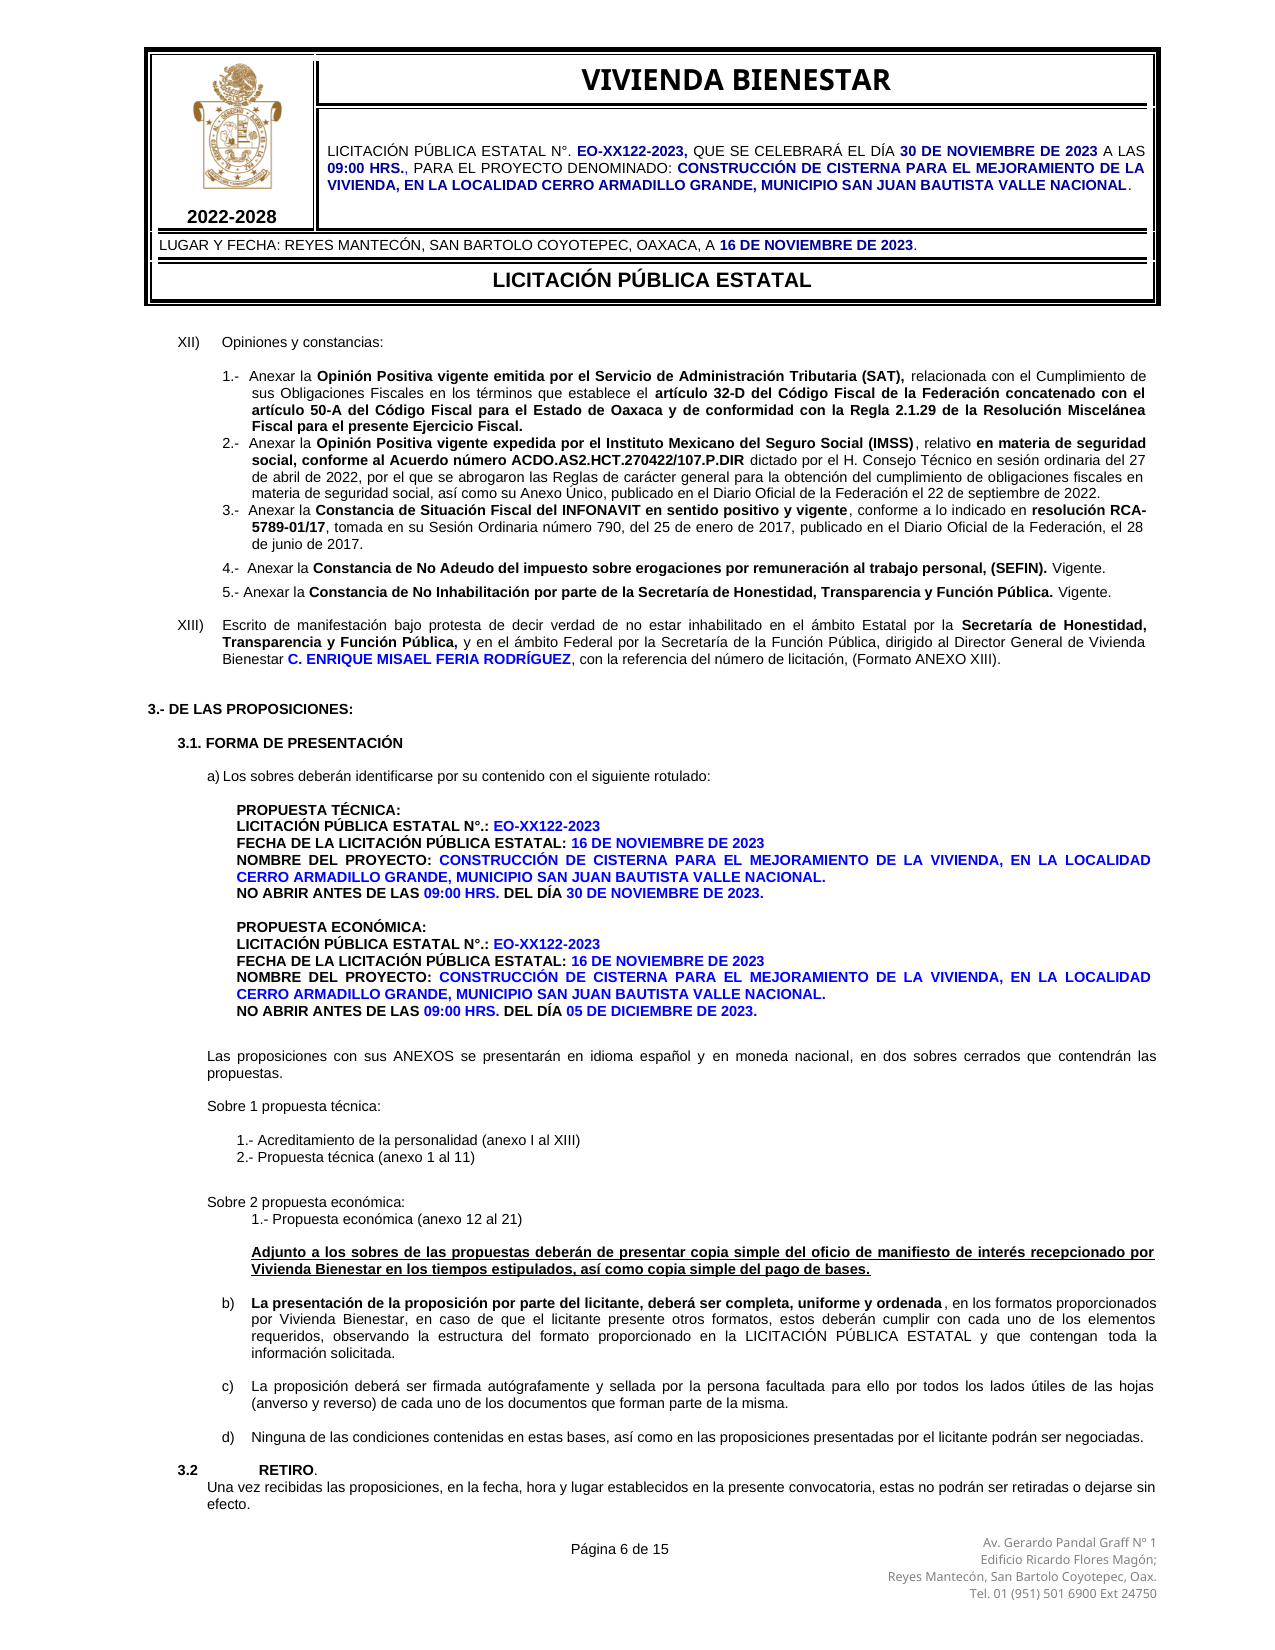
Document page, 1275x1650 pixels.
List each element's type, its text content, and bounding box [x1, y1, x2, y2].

text 1.- Propuesta económica (anexo 12 al 21) [251, 1210, 1157, 1227]
text 2.- Propuesta técnica (anexo 1 al 11) [236, 1148, 1157, 1165]
text LICITACIÓN PÚBLICA ESTATAL N°.: EO-XX122-2023 [236, 936, 1152, 952]
table_cell 2.- Anexar la Opinión Positiva vigente expedida por el Instituto Mexicano del Seguro Social (IMSS), relativo en materia de seguridad social, conforme al Acuerdo número ACDO.AS2.HCT.270422/107.P.DIR dictado por el H. Consejo Técnico en sesión ordinaria del 27 de abril de 2022, por el que se abrogaron las Reglas de carácter general para la obtención del cumplimiento de obligaciones fiscales en materia de seguridad social, así como su Anexo Único, publicado en el Diario Oficial de la Federación el 22 de septiembre de 2022. [155, 435, 1154, 502]
list Ninguna de las condiciones contenidas en estas bases, así como en las proposiciones presentadas por el licitante podrán ser negociadas. [222, 1428, 1157, 1445]
text Una vez recibidas las proposiciones, en la fecha, hora y lugar establecidos en la presente convocatoria, estas no podrán ser retiradas o dejarse sin efecto. [207, 1479, 1157, 1512]
text 1.- Acreditamiento de la personalidad (anexo I al XIII) [236, 1132, 1157, 1148]
text FECHA DE LA LICITACIÓN PÚBLICA ESTATAL: 16 DE NOVIEMBRE DE 2023 [236, 835, 1152, 852]
text NO ABRIR ANTES DE LAS 09:00 HRS. DEL DÍA 05 DE DICIEMBRE DE 2023. [236, 1003, 1157, 1019]
text NOMBRE DEL PROYECTO: CONSTRUCCIÓN DE CISTERNA PARA EL MEJORAMIENTO DE LA VIVIENDA, EN LA LOCALIDAD CERRO ARMADILLO GRANDE, MUNICIPIO SAN JUAN BAUTISTA VALLE NACIONAL. [236, 852, 1152, 885]
table_cell 3.- Anexar la Constancia de Situación Fiscal del INFONAVIT en sentido positivo y vigente, conforme a lo indicado en resolución RCA-5789-01/17, tomada en su Sesión Ordinaria número 790, del 25 de enero de 2017, publicado en el Diario Oficial de la Federación, el 28 de junio de 2017. [155, 502, 1154, 552]
text Las proposiciones con sus ANEXOS se presentarán en idioma español y en moneda nacional, en dos sobres cerrados que contendrán las propuestas. [207, 1048, 1157, 1081]
list RETIRO. [177, 1462, 1157, 1479]
text NO ABRIR ANTES DE LAS 09:00 HRS. DEL DÍA 30 DE NOVIEMBRE DE 2023. [236, 885, 1152, 902]
text NOMBRE DEL PROYECTO: CONSTRUCCIÓN DE CISTERNA PARA EL MEJORAMIENTO DE LA VIVIENDA, EN LA LOCALIDAD CERRO ARMADILLO GRANDE, MUNICIPIO SAN JUAN BAUTISTA VALLE NACIONAL. [236, 969, 1152, 1003]
table_cell 4.- Anexar la Constancia de No Adeudo del impuesto sobre erogaciones por remuneración al trabajo personal, (SEFIN). Vigente. [155, 552, 1154, 583]
text Adjunto a los sobres de las propuestas deberán de presentar copia simple del oficio de manifiesto de interés recepcionado por Vivienda Bienestar en los tiempos estipulados, así como copia simple del pago de bases. [251, 1244, 1157, 1277]
table_cell 5.- Anexar la Constancia de No Inhabilitación por parte de la Secretaría de Honestidad, Transparencia y Función Pública. Vigente. Escrito de manifestación bajo protesta de decir verdad de no estar inhabilitado en el ámbito Estatal por la Secretaría de Honestidad, Transparencia y Función Pública, y en el ámbito Federal por la Secretaría de la Función Pública, dirigido al Director General de Vivienda Bienestar C. ENRIQUE MISAEL FERIA RODRÍGUEZ, con la referencia del número de licitación, (Formato ANEXO XIII). [155, 583, 1154, 667]
text LICITACIÓN PÚBLICA ESTATAL N°.: EO-XX122-2023 [236, 818, 1152, 835]
text PROPUESTA TÉCNICA: [236, 801, 1152, 818]
list La presentación de la proposición por parte del licitante, deberá ser completa, uniforme y ordenada, en los formatos proporcionados por Vivienda Bienestar, en caso de que el licitante presente otros formatos, estos deberán cumplir con cada uno de los elementos requeridos, observando la estructura del formato proporcionado en la LICITACIÓN PÚBLICA ESTATAL y que contengan toda la información solicitada. [222, 1294, 1157, 1361]
text Sobre 1 propuesta técnica: [207, 1098, 1157, 1115]
text 3.1. FORMA DE PRESENTACIÓN [148, 734, 1152, 751]
list Opiniones y constancias: [177, 334, 1157, 351]
text PROPUESTA ECONÓMICA: [236, 919, 1152, 936]
list Los sobres deberán identificarse por su contenido con el siguiente rotulado: [207, 768, 1157, 784]
table_header 1.- Anexar la Opinión Positiva vigente emitida por el Servicio de Administración Tributaria (SAT), relacionada con el Cumplimiento de sus Obligaciones Fiscales en los términos que establece el artículo 32-D del Código Fiscal de la Federación concatenado con el artículo 50-A del Código Fiscal para el Estado de Oaxaca y de conformidad con la Regla 2.1.29 de la Resolución Miscelánea Fiscal para el presente Ejercicio Fiscal. [155, 368, 1154, 435]
text Sobre 2 propuesta económica: [207, 1194, 1157, 1210]
picture [187, 59, 285, 188]
text FECHA DE LA LICITACIÓN PÚBLICA ESTATAL: 16 DE NOVIEMBRE DE 2023 [236, 952, 1152, 969]
text 3.- DE LAS PROPOSICIONES: [148, 701, 1152, 717]
list La proposición deberá ser firmada autógrafamente y sellada por la persona facultada para ello por todos los lados útiles de las hojas (anverso y reverso) de cada uno de los documentos que forman parte de la misma. [222, 1378, 1157, 1412]
